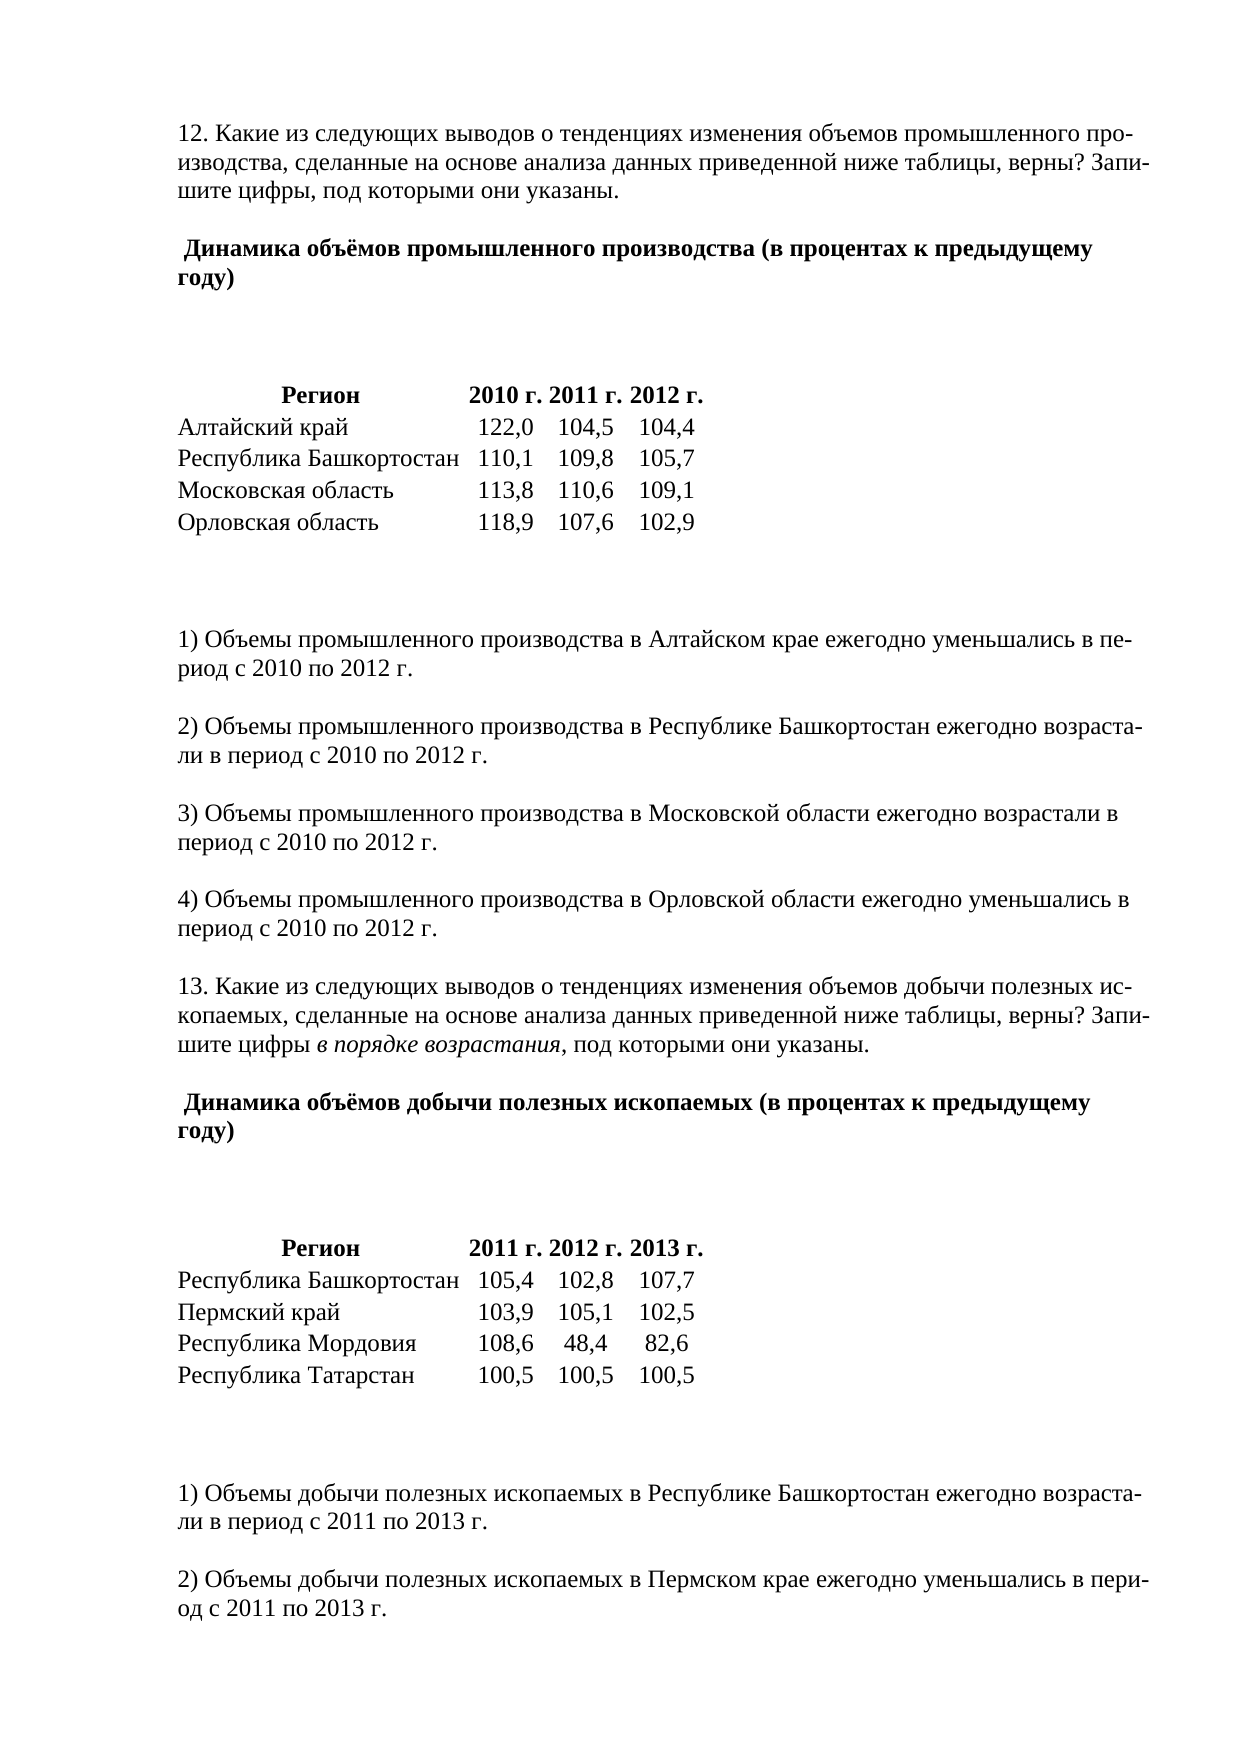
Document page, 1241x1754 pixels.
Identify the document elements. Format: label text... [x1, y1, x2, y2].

text 4) Объемы промышленного производства в Орловской области ежегодно уменьшались в период с 2010 по 2012 г. [177, 884, 1152, 942]
table_cell Пермский край [176, 1295, 465, 1327]
table_header 2013 г. [626, 1231, 707, 1263]
table_cell Московская область [176, 474, 465, 506]
text 2) Объемы добычи полезных ископаемых в Пермском крае ежегодно уменьшались в период с 2011 по 2013 г. [177, 1564, 1152, 1622]
table_header 2012 г. [626, 378, 707, 410]
table_header 2011 г. [545, 378, 626, 410]
table_cell 103,9 [465, 1295, 545, 1327]
table_cell Республика Татарстан [176, 1359, 465, 1391]
table_cell 102,8 [545, 1263, 626, 1295]
table_header 2010 г. [465, 378, 545, 410]
text 1) Объемы промышленного производства в Алтайском крае ежегодно уменьшались в период с 2010 по 2012 г. [177, 624, 1152, 682]
table_cell 102,5 [626, 1295, 707, 1327]
table_cell 105,4 [465, 1263, 545, 1295]
table_cell 107,6 [545, 506, 626, 537]
table_cell 100,5 [545, 1359, 626, 1391]
table_cell 108,6 [465, 1327, 545, 1359]
table_cell 122,0 [465, 410, 545, 442]
table_cell 48,4 [545, 1327, 626, 1359]
text 13. Какие из следующих выводов о тенденциях изменения объемов добычи полезных ископаемых, сделанные на основе анализа данных приведенной ниже таблицы, верны? Запишите цифры в порядке возрастания, под которыми они указаны. [177, 971, 1152, 1057]
table_cell 105,1 [545, 1295, 626, 1327]
table_cell Алтайский край [176, 410, 465, 442]
table_cell 104,5 [545, 410, 626, 442]
table_cell 107,7 [626, 1263, 707, 1295]
text 1) Объемы добычи полезных ископаемых в Республике Башкортостан ежегодно возрастали в период с 2011 по 2013 г. [177, 1478, 1152, 1535]
table_cell 113,8 [465, 474, 545, 506]
text 2) Объемы промышленного производства в Республике Башкортостан ежегодно возрастали в период с 2010 по 2012 г. [177, 711, 1152, 769]
table_cell Республика Мордовия [176, 1327, 465, 1359]
table_cell 118,9 [465, 506, 545, 537]
text 3) Объемы промышленного производства в Московской области ежегодно возрастали в период с 2010 по 2012 г. [177, 798, 1152, 855]
text Динамика объёмов добычи полезных ископаемых (в процентах к предыдущему году) [177, 1087, 1152, 1144]
table_header 2011 г. [465, 1231, 545, 1263]
table_cell 100,5 [626, 1359, 707, 1391]
table_cell 110,1 [465, 442, 545, 474]
table_cell 104,4 [626, 410, 707, 442]
table_cell 100,5 [465, 1359, 545, 1391]
text Динамика объёмов промышленного производства (в процентах к предыдущему году) [177, 233, 1152, 291]
table_cell Орловская область [176, 506, 465, 537]
table_header Регион [176, 378, 465, 410]
table_cell 102,9 [626, 506, 707, 537]
table_cell 82,6 [626, 1327, 707, 1359]
table_cell 110,6 [545, 474, 626, 506]
table_cell Республика Башкортостан [176, 1263, 465, 1295]
table_cell 105,7 [626, 442, 707, 474]
table_header Регион [176, 1231, 465, 1263]
text 12. Какие из следующих выводов о тенденциях изменения объемов промышленного производства, сделанные на основе анализа данных приведенной ниже таблицы, верны? Запишите цифры, под которыми они указаны. [177, 118, 1152, 204]
table_cell 109,8 [545, 442, 626, 474]
table_cell 109,1 [626, 474, 707, 506]
table_header 2012 г. [545, 1231, 626, 1263]
table_cell Республика Башкортостан [176, 442, 465, 474]
